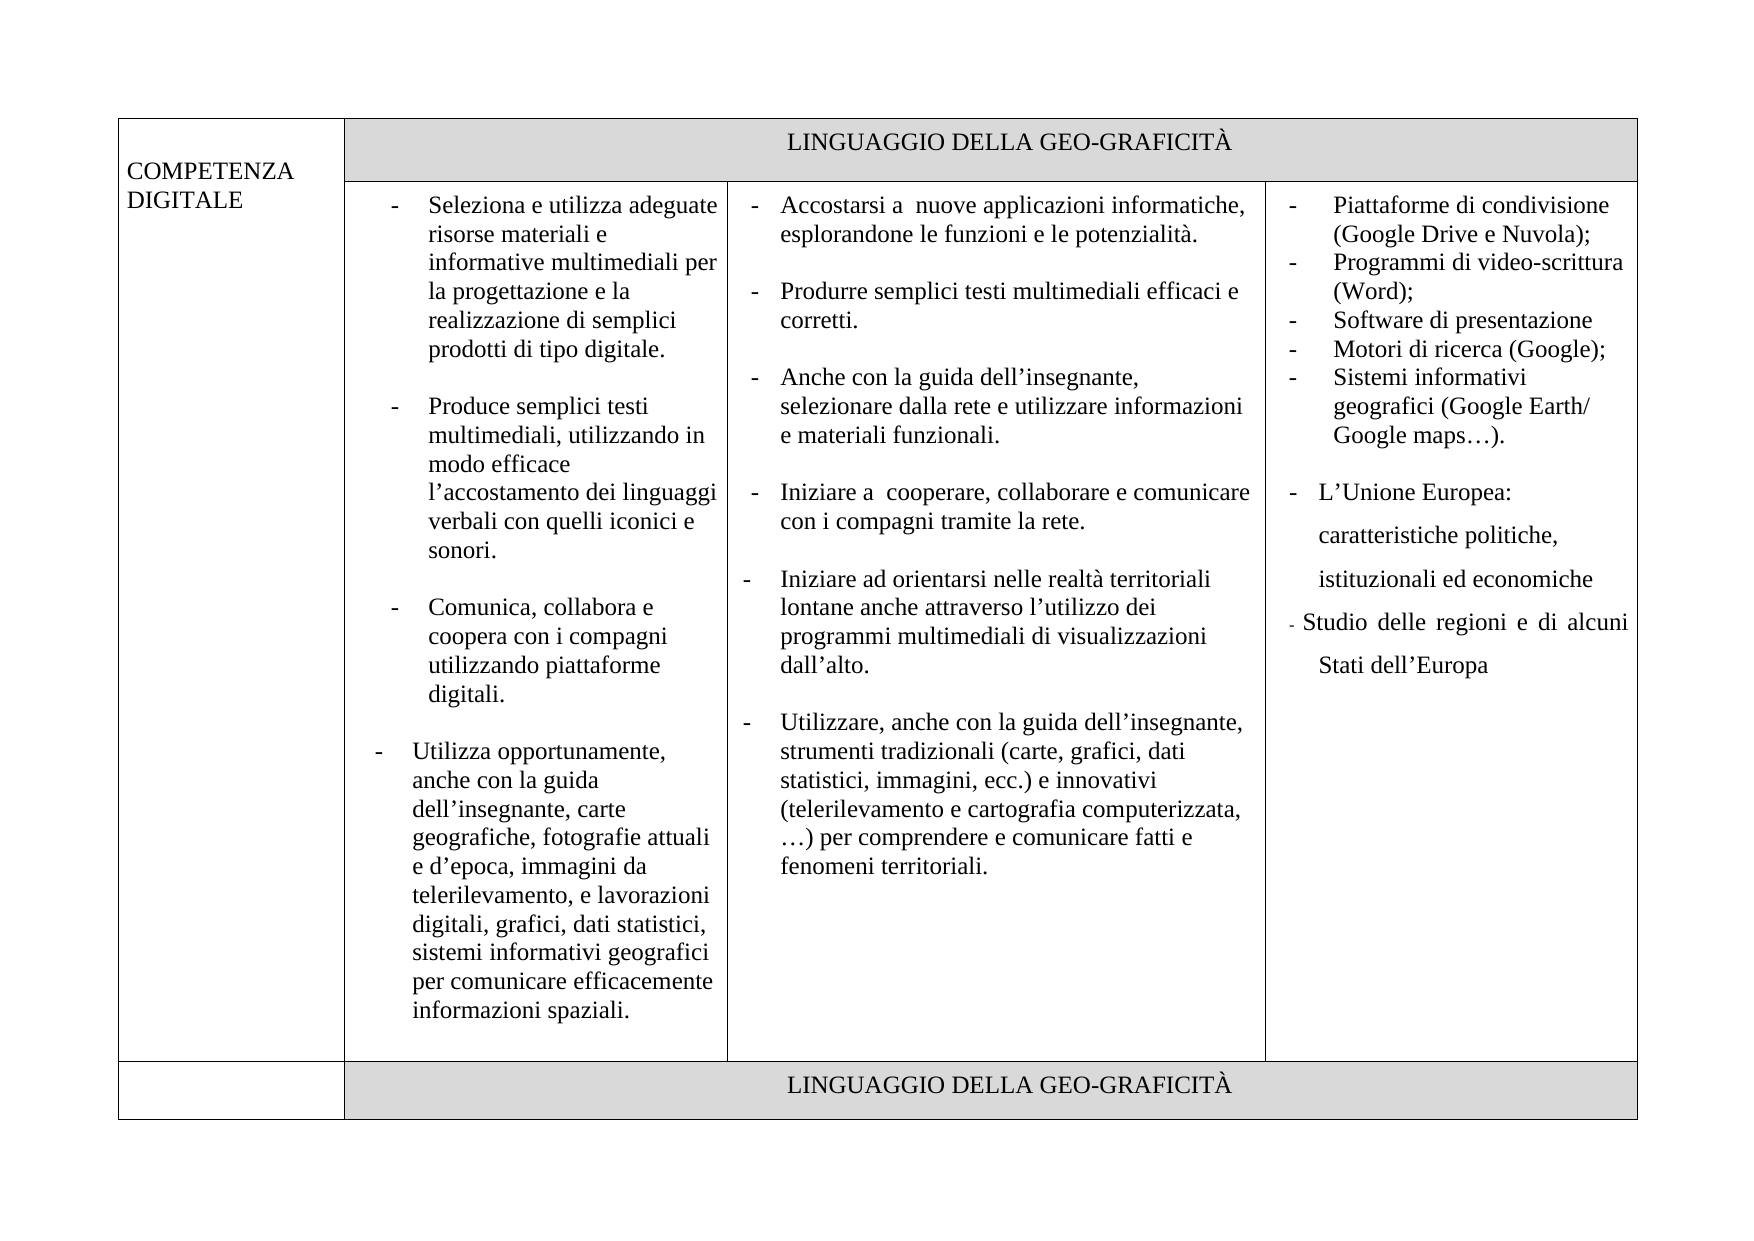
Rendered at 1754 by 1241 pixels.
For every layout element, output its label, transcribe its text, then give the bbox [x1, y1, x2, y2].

table_cell Piattaforme di condivisione (Google Drive e Nuvola); Programmi di video-scrittura (Word); Software di presentazione Motori di ricerca (Google); Sistemi informativi geografici (Google Earth/ Google maps…). L’Unione Europea: caratteristiche politiche, istituzionali ed economiche - Studio delle regioni e di alcuni Stati dell’Europa [1266, 182, 1637, 1061]
table_cell Seleziona e utilizza adeguate risorse materiali e informative multimediali per la progettazione e la realizzazione di semplici prodotti di tipo digitale. Produce semplici testi multimediali, utilizzando in modo efficace l’accostamento dei linguaggi verbali con quelli iconici e sonori. Comunica, collabora e coopera con i compagni utilizzando piattaforme digitali. Utilizza opportunamente, anche con la guida dell’insegnante, carte geografiche, fotografie attuali e d’epoca, immagini da telerilevamento, e lavorazioni digitali, grafici, dati statistici, sistemi informativi geografici per comunicare efficacemente informazioni spaziali. [345, 182, 727, 1061]
table_cell Accostarsi a nuove applicazioni informatiche, esplorandone le funzioni e le potenzialità. Produrre semplici testi multimediali efficaci e corretti. Anche con la guida dell’insegnante, selezionare dalla rete e utilizzare informazioni e materiali funzionali. Iniziare a cooperare, collaborare e comunicare con i compagni tramite la rete. Iniziare ad orientarsi nelle realtà territoriali lontane anche attraverso l’utilizzo dei programmi multimediali di visualizzazioni dall’alto. Utilizzare, anche con la guida dell’insegnante, strumenti tradizionali (carte, grafici, dati statistici, immagini, ecc.) e innovativi (telerilevamento e cartografia computerizzata, …) per comprendere e comunicare fatti e fenomeni territoriali. [728, 182, 1265, 1061]
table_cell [345, 1062, 1637, 1119]
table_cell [119, 1062, 344, 1119]
table_cell LINGUAGGIO DELLA GEO-GRAFICITÀ [345, 119, 1637, 181]
table_cell COMPETENZA DIGITALE [119, 119, 344, 1061]
